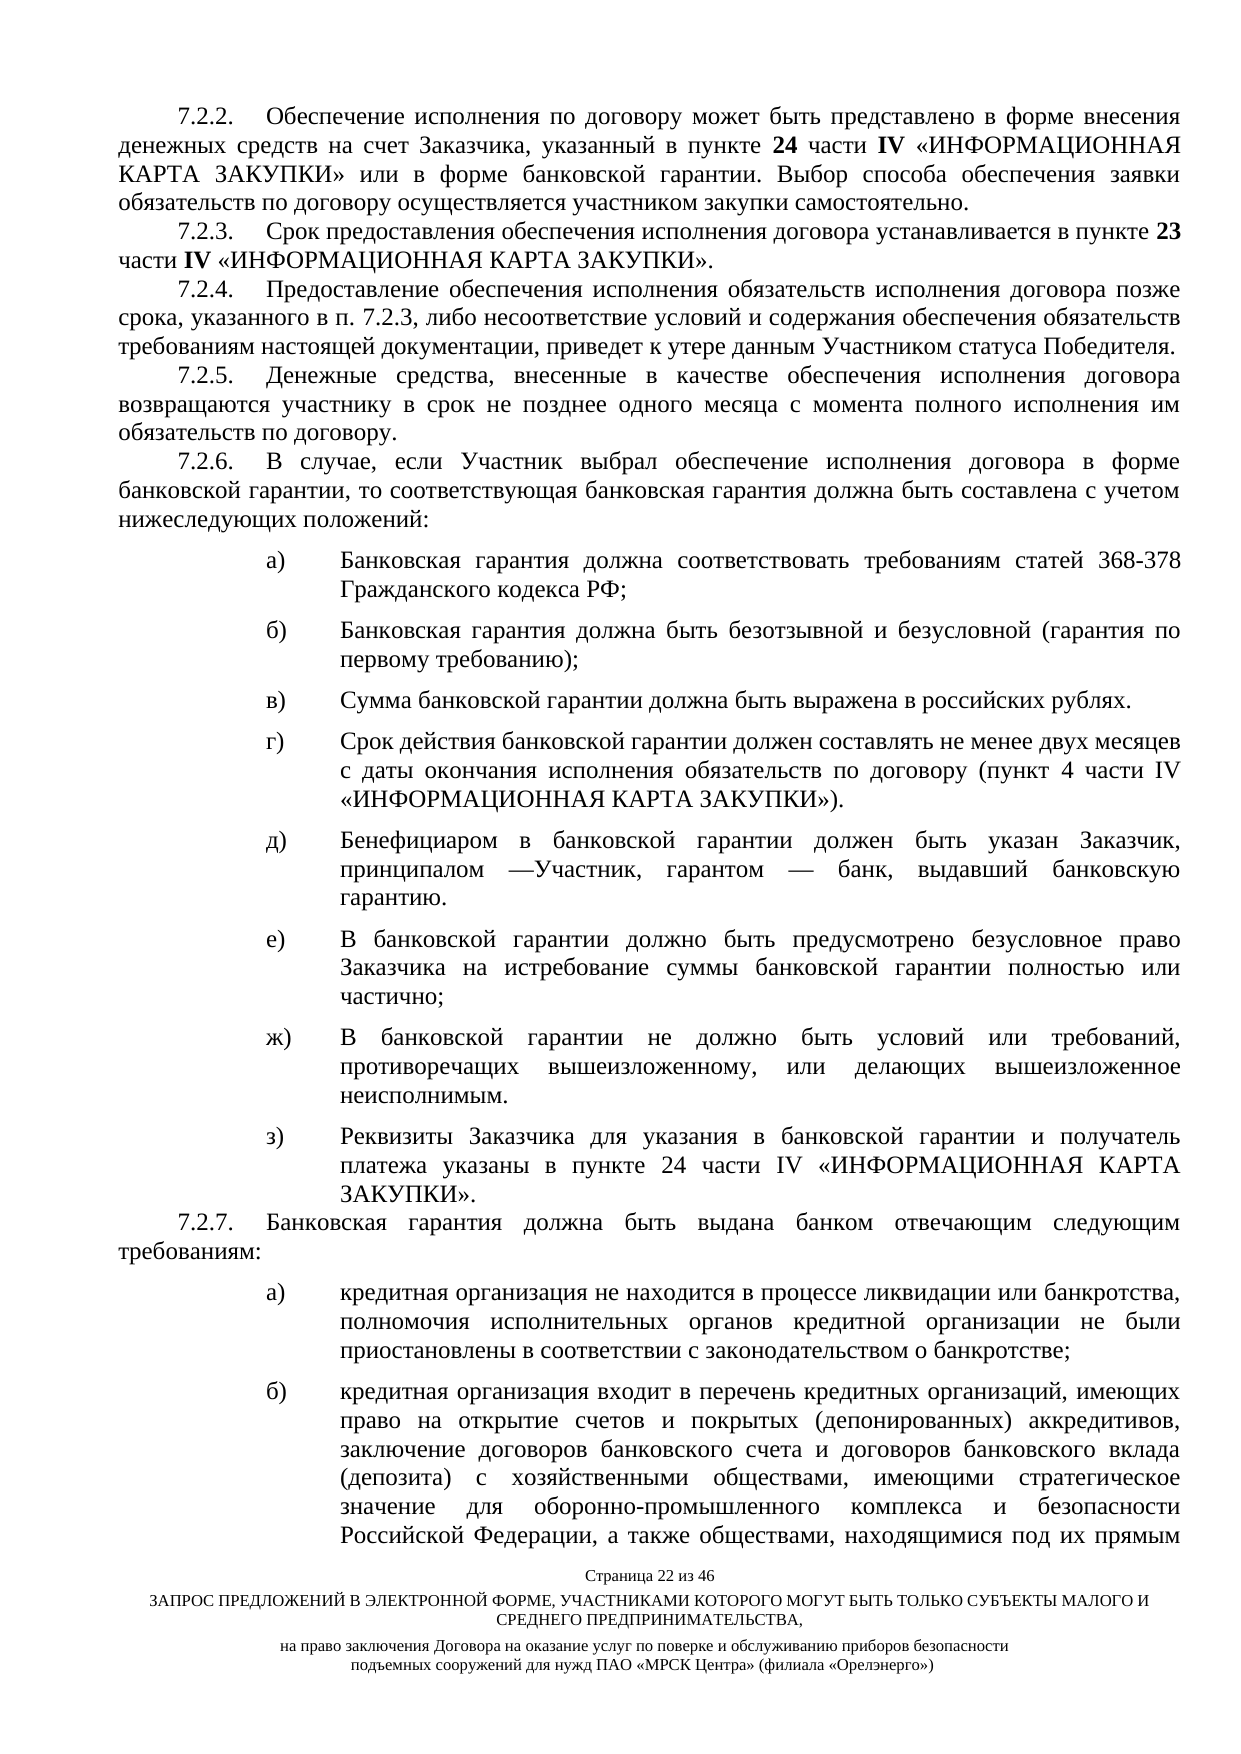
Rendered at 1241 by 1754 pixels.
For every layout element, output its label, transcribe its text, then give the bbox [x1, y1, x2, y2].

list Бенефициаром в банковской гарантии должен быть указан Заказчик, принципалом —Участник, гарантом — банк, выдавший банковскую гарантию. [266, 825, 1181, 911]
subtitle Предоставление обеспечения исполнения обязательств исполнения договора позже срока, указанного в п. 7.2.3, либо несоответствие условий и содержания обеспечения обязательств требованиям настоящей документации, приведет к утере данным Участником статуса Победителя. [118, 274, 1181, 360]
list В банковской гарантии не должно быть условий или требований, противоречащих вышеизложенному, или делающих вышеизложенное неисполнимым. [266, 1022, 1181, 1109]
subtitle В случае, если Участник выбрал обеспечение исполнения договора в форме банковской гарантии, то соответствующая банковская гарантия должна быть составлена с учетом нижеследующих положений: [118, 446, 1181, 532]
subtitle Денежные средства, внесенные в качестве обеспечения исполнения договора возвращаются участнику в срок не позднее одного месяца с момента полного исполнения им обязательств по договору. [118, 360, 1181, 446]
list Сумма банковской гарантии должна быть выражена в российских рублях. [266, 685, 1181, 714]
list Реквизиты Заказчика для указания в банковской гарантии и получатель платежа указаны в пункте 24 части IV «ИНФОРМАЦИОННАЯ КАРТА ЗАКУПКИ». [266, 1121, 1181, 1207]
subtitle Банковская гарантия должна быть выдана банком отвечающим следующим требованиям: [118, 1207, 1181, 1265]
list Срок действия банковской гарантии должен составлять не менее двух месяцев с даты окончания исполнения обязательств по договору (пункт 4 части IV «ИНФОРМАЦИОННАЯ КАРТА ЗАКУПКИ»). [266, 726, 1181, 812]
list Банковская гарантия должна быть безотзывной и безусловной (гарантия по первому требованию); [266, 615, 1181, 672]
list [266, 1376, 1181, 1549]
list В банковской гарантии должно быть предусмотрено безусловное право Заказчика на истребование суммы банковской гарантии полностью или частично; [266, 924, 1181, 1010]
subtitle Срок предоставления обеспечения исполнения договора устанавливается в пункте 23 части IV «ИНФОРМАЦИОННАЯ КАРТА ЗАКУПКИ». [118, 216, 1181, 274]
list кредитная организация не находится в процессе ликвидации или банкротства, полномочия исполнительных органов кредитной организации не были приостановлены в соответствии с законодательством о банкротстве; [266, 1277, 1181, 1364]
list Банковская гарантия должна соответствовать требованиям статей 368-378 Гражданского кодекса РФ; [266, 545, 1181, 602]
subtitle Обеспечение исполнения по договору может быть представлено в форме внесения денежных средств на счет Заказчика, указанный в пункте 24 части IV «ИНФОРМАЦИОННАЯ КАРТА ЗАКУПКИ» или в форме банковской гарантии. Выбор способа обеспечения заявки обязательств по договору осуществляется участником закупки самостоятельно. [118, 101, 1181, 216]
